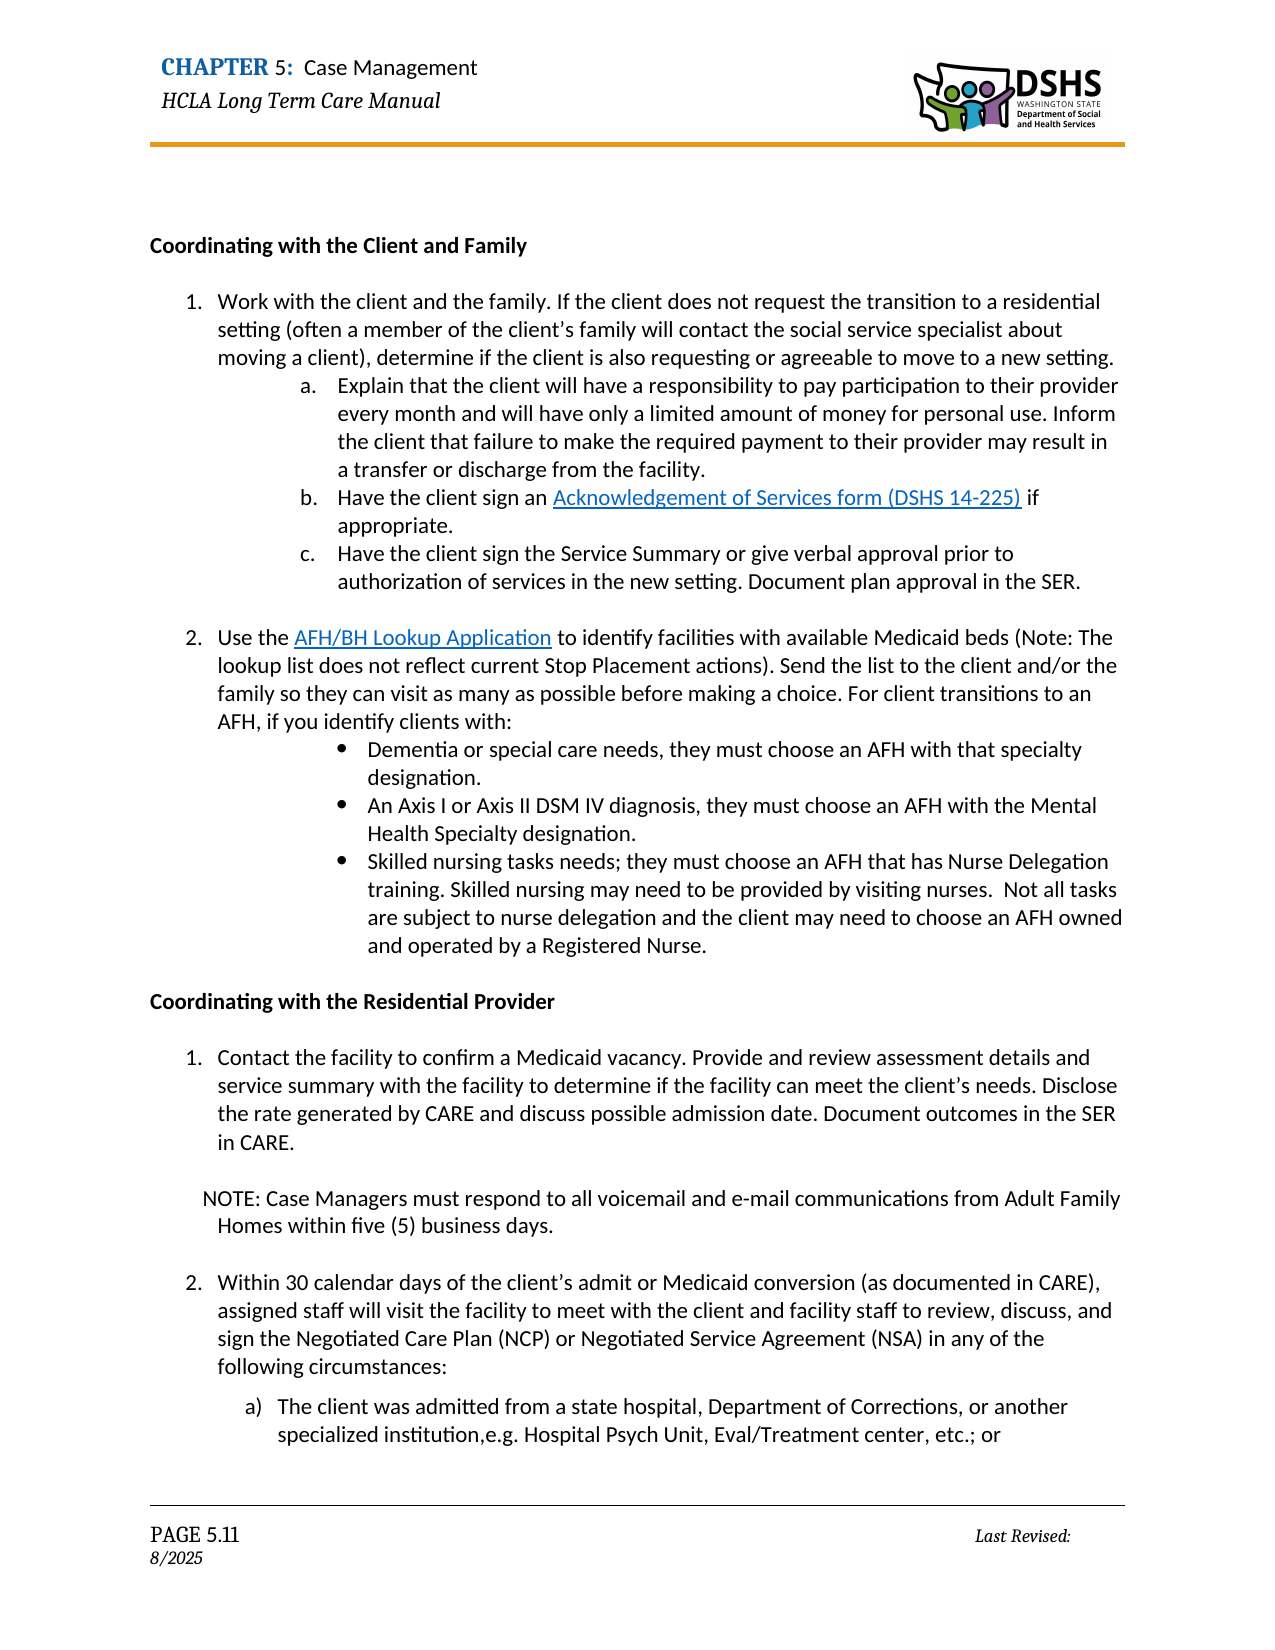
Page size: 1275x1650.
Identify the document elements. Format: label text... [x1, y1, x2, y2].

list Contact the facility to confirm a Medicaid vacancy. Provide and review assessment details and service summary with the facility to determine if the facility can meet the client’s needs. Disclose the rate generated by CARE and discuss possible admission date. Document outcomes in the SER in CARE. [202, 1043, 1125, 1156]
list The client was admitted from a state hospital, Department of Corrections, or another specialized institution,e.g. Hospital Psych Unit, Eval/Treatment center, etc.; or [262, 1392, 1125, 1448]
list Skilled nursing tasks needs; they must choose an AFH that has Nurse Delegation training. Skilled nursing may need to be provided by visiting nurses. Not all tasks are subject to nurse delegation and the client may need to choose an AFH owned and operated by a Registered Nurse. [337, 847, 1125, 959]
list Explain that the client will have a responsibility to pay participation to their provider every month and will have only a limited amount of money for personal use. Inform the client that failure to make the required payment to their provider may result in a transfer or discharge from the facility. [300, 371, 1125, 483]
picture [907, 52, 1113, 142]
text Use the AFH/BH Lookup Application to identify facilities with available Medicaid beds (Note: The lookup list does not reflect current Stop Placement actions). Send the list to the client and/or the family so they can visit as many as possible before making a choice. For client transitions to an AFH, if you identify clients with: [202, 623, 1125, 735]
list Work with the client and the family. If the client does not request the transition to a residential setting (often a member of the client’s family will contact the social service specialist about moving a client), determine if the client is also requesting or agreeable to move to a new setting. [202, 287, 1125, 371]
list NOTE: Case Managers must respond to all voicemail and e-mail communications from Adult Family Homes within five (5) business days. [202, 1184, 1125, 1240]
list Dementia or special care needs, they must choose an AFH with that specialty designation. [337, 735, 1125, 791]
list Have the client sign the Service Summary or give verbal approval prior to authorization of services in the new setting. Document plan approval in the SER. [300, 539, 1125, 595]
list An Axis I or Axis II DSM IV diagnosis, they must choose an AFH with the Mental Health Specialty designation. [337, 791, 1125, 847]
text Coordinating with the Client and Family [150, 231, 1125, 259]
list Have the client sign an Acknowledgement of Services form (DSHS 14-225) if appropriate. [300, 483, 1125, 539]
list Within 30 calendar days of the client’s admit or Medicaid conversion (as documented in CARE), assigned staff will visit the facility to meet with the client and facility staff to review, discuss, and sign the Negotiated Care Plan (NCP) or Negotiated Service Agreement (NSA) in any of the following circumstances: [202, 1268, 1125, 1380]
text Coordinating with the Residential Provider [150, 987, 1125, 1016]
